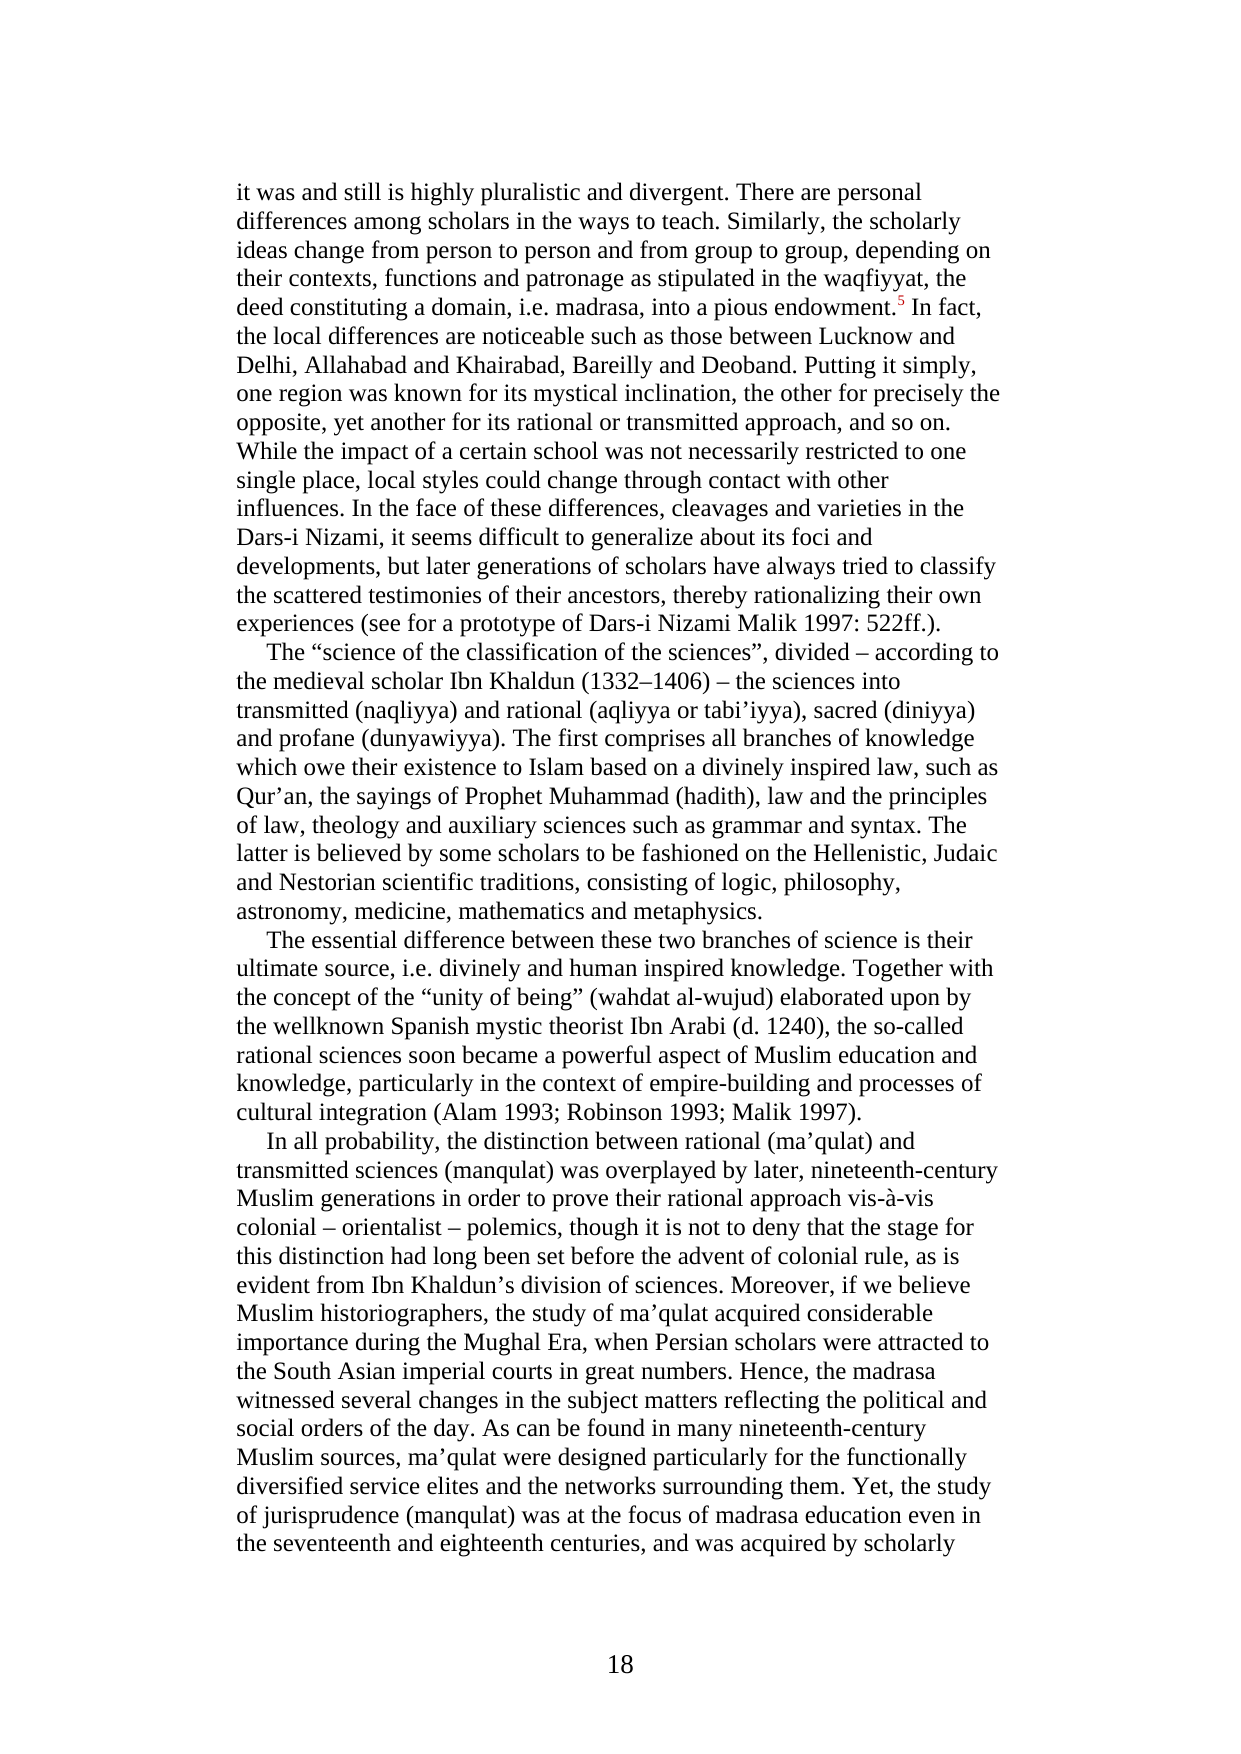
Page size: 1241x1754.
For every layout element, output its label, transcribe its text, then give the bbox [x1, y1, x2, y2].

text The essential difference between these two branches of science is their ultimate source, i.e. divinely and human inspired knowledge. Together with the concept of the “unity of being” (wahdat al-wujud) elaborated upon by the wellknown Spanish mystic theorist Ibn Arabi (d. 1240), the so-called rational sciences soon became a powerful aspect of Muslim education and knowledge, particularly in the context of empire-building and processes of cultural integration (Alam 1993; Robinson 1993; Malik 1997). [236, 925, 1004, 1126]
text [236, 177, 1004, 637]
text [236, 1126, 1004, 1557]
text The “science of the classification of the sciences”, divided – according to the medieval scholar Ibn Khaldun (1332–1406) – the sciences into transmitted (naqliyya) and rational (aqliyya or tabi’iyya), sacred (diniyya) and profane (dunyawiyya). The first comprises all branches of knowledge which owe their existence to Islam based on a divinely inspired law, such as Qur’an, the sayings of Prophet Muhammad (hadith), law and the principles of law, theology and auxiliary sciences such as grammar and syntax. The latter is believed by some scholars to be fashioned on the Hellenistic, Judaic and Nestorian scientific traditions, consisting of logic, philosophy, astronomy, medicine, mathematics and metaphysics. [236, 637, 1004, 925]
